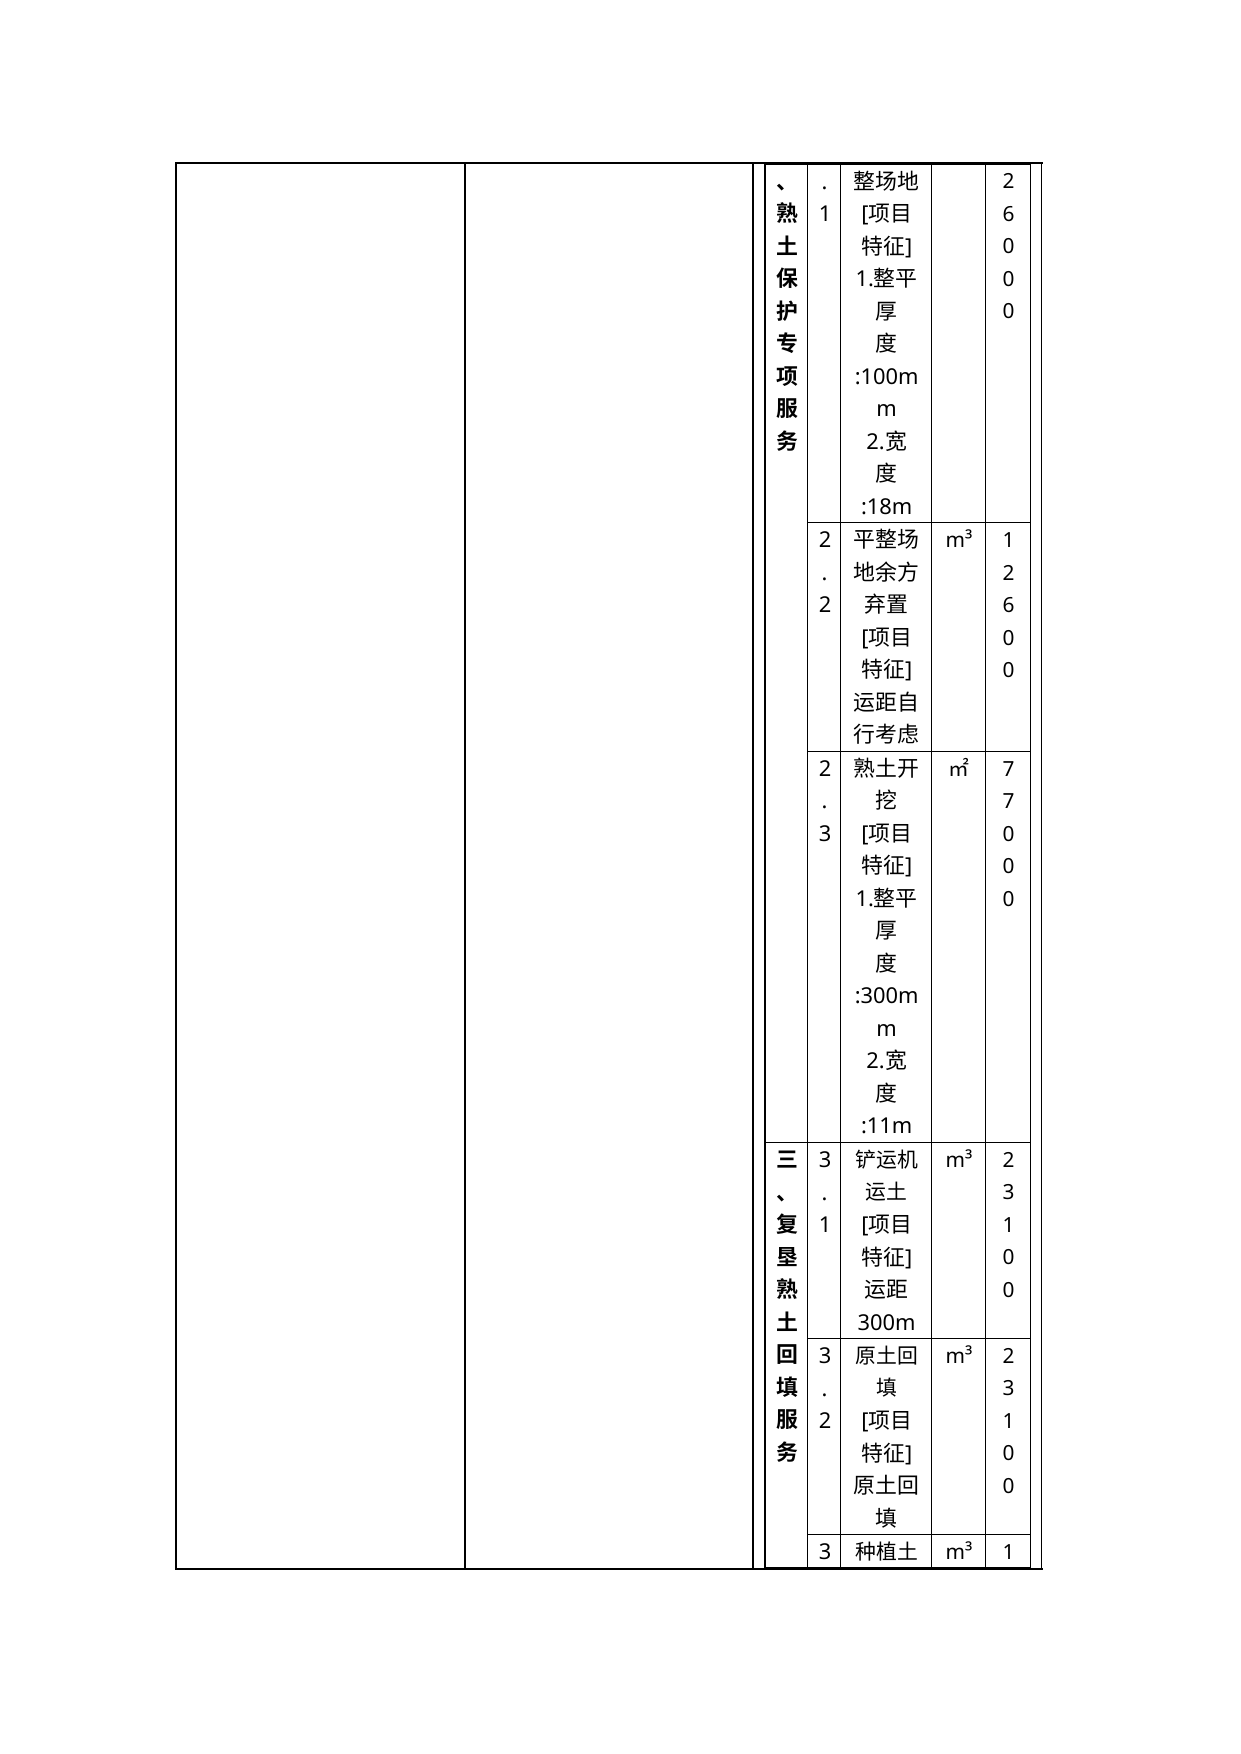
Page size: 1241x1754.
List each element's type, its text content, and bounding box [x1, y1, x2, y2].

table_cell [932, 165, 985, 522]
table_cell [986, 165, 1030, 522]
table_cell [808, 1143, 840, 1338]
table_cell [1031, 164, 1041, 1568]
table_cell 1 [177, 164, 464, 1568]
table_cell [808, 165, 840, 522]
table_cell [766, 165, 807, 1142]
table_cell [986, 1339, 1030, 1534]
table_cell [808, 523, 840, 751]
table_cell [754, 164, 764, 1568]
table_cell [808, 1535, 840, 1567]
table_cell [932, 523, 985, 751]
table_cell [466, 164, 752, 1568]
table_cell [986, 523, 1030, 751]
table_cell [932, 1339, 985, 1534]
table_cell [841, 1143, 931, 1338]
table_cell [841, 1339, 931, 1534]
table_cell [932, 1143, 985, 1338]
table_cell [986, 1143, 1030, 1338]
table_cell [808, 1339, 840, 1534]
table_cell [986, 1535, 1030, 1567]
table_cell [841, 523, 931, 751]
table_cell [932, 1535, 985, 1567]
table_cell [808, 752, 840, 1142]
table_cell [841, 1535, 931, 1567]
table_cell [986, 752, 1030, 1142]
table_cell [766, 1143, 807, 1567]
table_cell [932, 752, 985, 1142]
